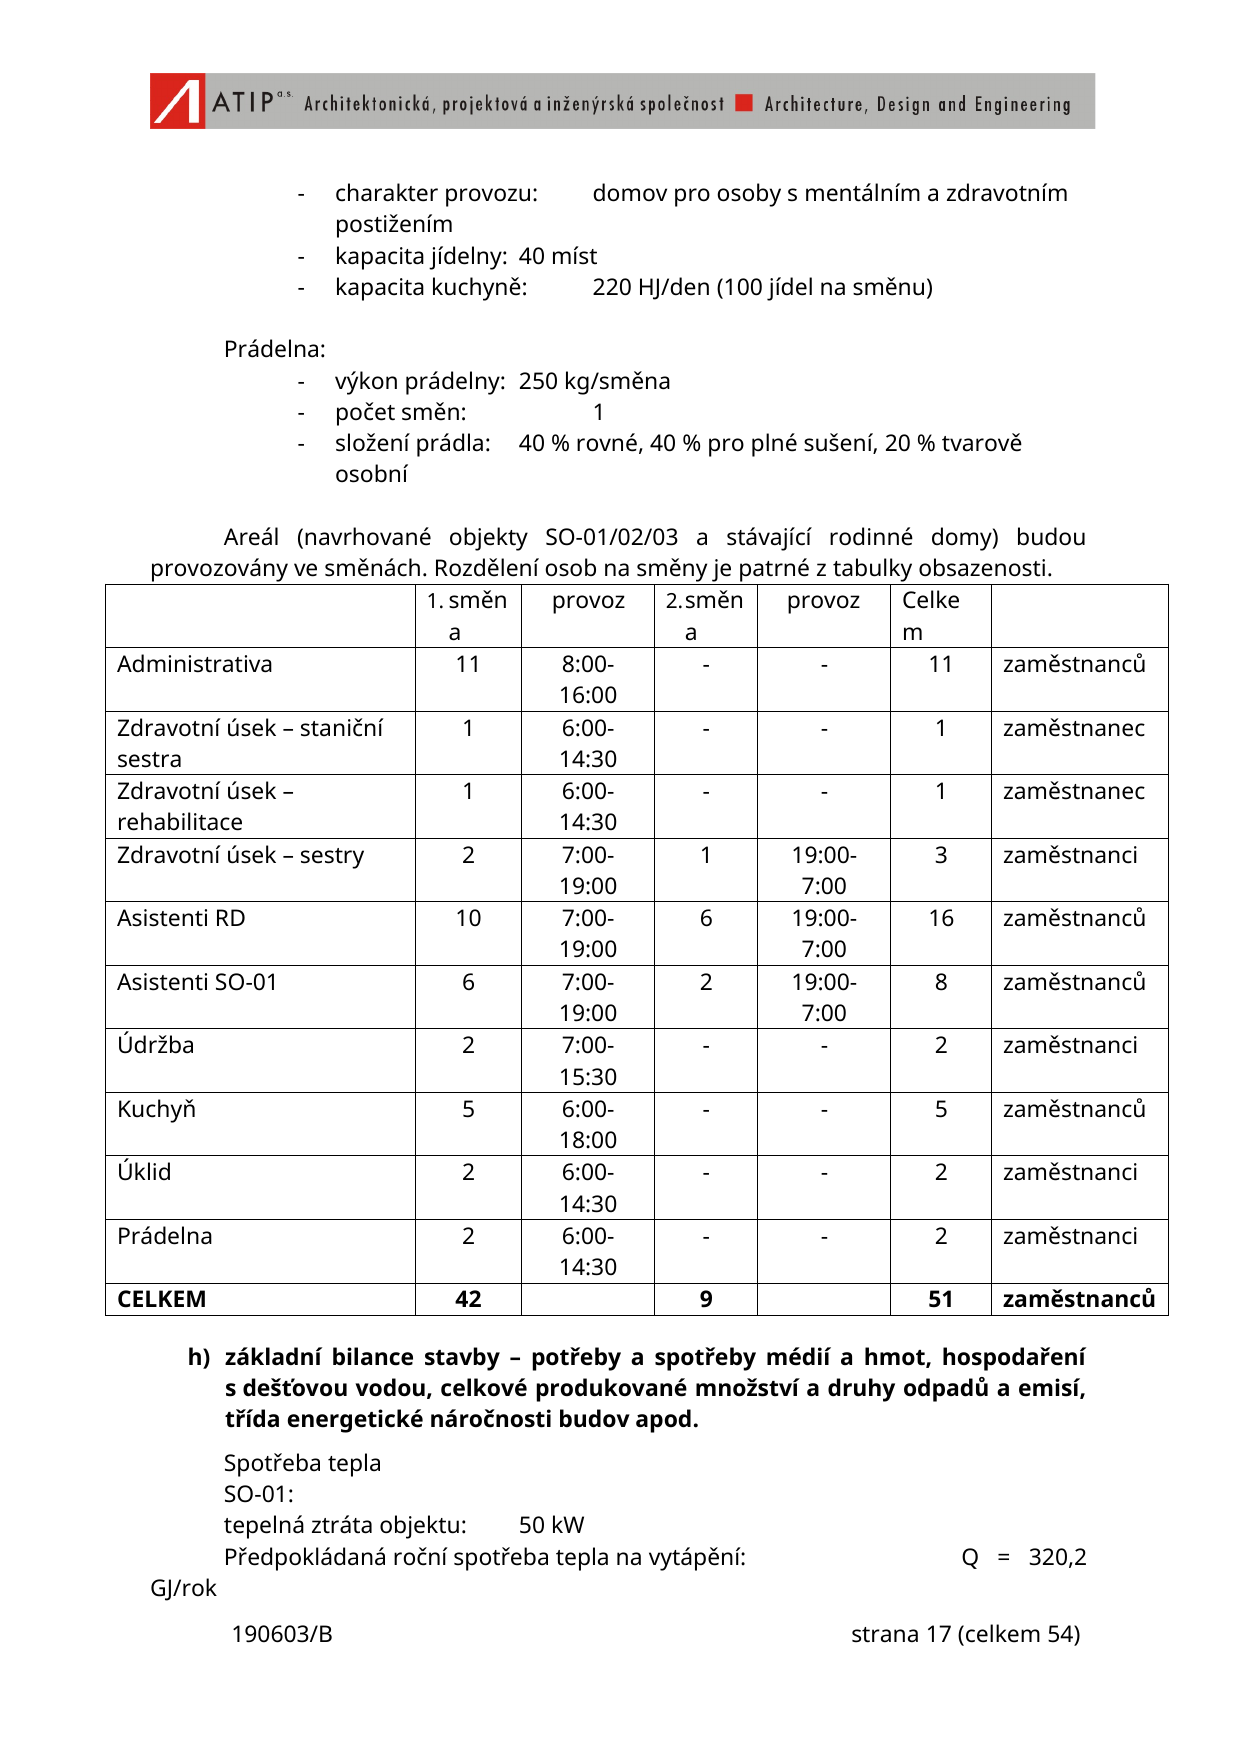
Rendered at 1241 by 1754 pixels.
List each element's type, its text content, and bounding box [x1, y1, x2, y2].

picture [150, 73, 1096, 129]
subtitle základní bilance stavby – potřeby a spotřeby médií a hmot, hospodaření s dešťovou vodou, celkové produkované množství a druhy odpadů a emisí, třída energetické náročnosti budov apod. [187, 1341, 1087, 1434]
table_cell Asistenti RD [106, 902, 415, 965]
table_cell 1 [655, 839, 757, 901]
text SO-01: [150, 1478, 1087, 1509]
table_cell 7:00-19:00 [522, 902, 654, 965]
table_header [106, 585, 415, 647]
table_cell 6:00-14:30 [522, 712, 654, 774]
table_cell - [758, 712, 890, 774]
table_cell [522, 1284, 654, 1315]
table_cell 2 [891, 1220, 991, 1282]
table_header provoz [758, 585, 890, 647]
table_cell zaměstnanci [992, 1220, 1168, 1282]
table_cell 1 [416, 775, 521, 838]
list složení prádla: 40 % rovné, 40 % pro plné sušení, 20 % tvarově osobní [297, 427, 1087, 490]
table_cell zaměstnanci [992, 1029, 1168, 1092]
table_cell 19:00-7:00 [758, 902, 890, 965]
table_cell 42 [416, 1284, 521, 1315]
table_cell zaměstnanců [992, 902, 1168, 965]
table_header provoz [522, 585, 654, 647]
table_cell 1 [416, 712, 521, 774]
table_cell Asistenti SO-01 [106, 966, 415, 1028]
text Prádelna: [224, 333, 1087, 365]
text Spotřeba tepla [150, 1447, 1087, 1478]
table_cell zaměstnanců [992, 648, 1168, 711]
table_cell 2 [416, 1220, 521, 1282]
table_cell Administrativa [106, 648, 415, 711]
table_cell Kuchyň [106, 1093, 415, 1155]
table_cell - [655, 1156, 757, 1219]
table_cell 9 [655, 1284, 757, 1315]
list kapacita kuchyně: 220 HJ/den (100 jídel na směnu) [297, 271, 1087, 302]
table_cell 7:00-15:30 [522, 1029, 654, 1092]
table_cell 2 [891, 1029, 991, 1092]
table_cell [758, 1284, 890, 1315]
table_cell 6:00-14:30 [522, 1220, 654, 1282]
table_cell zaměstnanec [992, 712, 1168, 774]
table_cell 6:00-14:30 [522, 775, 654, 838]
table_cell Zdravotní úsek – sestry [106, 839, 415, 901]
table_cell - [758, 648, 890, 711]
table_cell - [758, 1029, 890, 1092]
table_cell 1 [891, 712, 991, 774]
table_cell 7:00-19:00 [522, 839, 654, 901]
list kapacita jídelny: 40 míst [297, 240, 1087, 271]
table_cell 2 [655, 966, 757, 1028]
list počet směn: 1 [297, 396, 1087, 427]
table_cell - [758, 1156, 890, 1219]
table_cell zaměstnanci [992, 1156, 1168, 1219]
table_cell 19:00-7:00 [758, 839, 890, 901]
table_cell - [655, 1093, 757, 1155]
table_header [992, 585, 1168, 647]
table_cell 2 [416, 839, 521, 901]
table_cell - [758, 1220, 890, 1282]
table_cell Zdravotní úsek – staniční sestra [106, 712, 415, 774]
table_cell 3 [891, 839, 991, 901]
table_cell zaměstnanců [992, 966, 1168, 1028]
table_cell Prádelna [106, 1220, 415, 1282]
table_cell - [758, 775, 890, 838]
table_cell 5 [891, 1093, 991, 1155]
table_cell 6 [416, 966, 521, 1028]
text Areál (navrhované objekty SO-01/02/03 a stávající rodinné domy) budou provozovány ve směnách. Rozdělení osob na směny je patrné z tabulky obsazenosti. [150, 521, 1087, 583]
table_cell 5 [416, 1093, 521, 1155]
table_cell CELKEM [106, 1284, 415, 1315]
text tepelná ztráta objektu: 50 kW [150, 1509, 1087, 1541]
table_cell - [655, 1029, 757, 1092]
table_cell 10 [416, 902, 521, 965]
table_cell 2 [416, 1156, 521, 1219]
table_cell 8 [891, 966, 991, 1028]
table_cell 1 [891, 775, 991, 838]
table_cell zaměstnanců [992, 1093, 1168, 1155]
table_cell Úklid [106, 1156, 415, 1219]
table_header směna [655, 585, 757, 647]
table_cell - [655, 648, 757, 711]
table_cell 2 [891, 1156, 991, 1219]
table_cell 6:00-18:00 [522, 1093, 654, 1155]
table_cell 11 [891, 648, 991, 711]
table_cell - [655, 775, 757, 838]
table_cell 51 [891, 1284, 991, 1315]
table_cell Údržba [106, 1029, 415, 1092]
table_cell zaměstnanců [992, 1284, 1168, 1315]
list charakter provozu: domov pro osoby s mentálním a zdravotním postižením [297, 177, 1087, 240]
table_cell - [758, 1093, 890, 1155]
table_cell zaměstnanci [992, 839, 1168, 901]
table_cell - [655, 1220, 757, 1282]
table_cell 8:00-16:00 [522, 648, 654, 711]
list výkon prádelny: 250 kg/směna [297, 365, 1087, 396]
table_cell - [655, 712, 757, 774]
table_cell 2 [416, 1029, 521, 1092]
table_cell 6 [655, 902, 757, 965]
table_header směna [416, 585, 521, 647]
table_cell 7:00-19:00 [522, 966, 654, 1028]
table_cell 6:00-14:30 [522, 1156, 654, 1219]
table_cell 11 [416, 648, 521, 711]
table_header Celkem [891, 585, 991, 647]
table_cell 16 [891, 902, 991, 965]
table_cell Zdravotní úsek – rehabilitace [106, 775, 415, 838]
text Předpokládaná roční spotřeba tepla na vytápění: Q = 320,2 GJ/rok [150, 1541, 1087, 1603]
table_cell 19:00-7:00 [758, 966, 890, 1028]
table_cell zaměstnanec [992, 775, 1168, 838]
